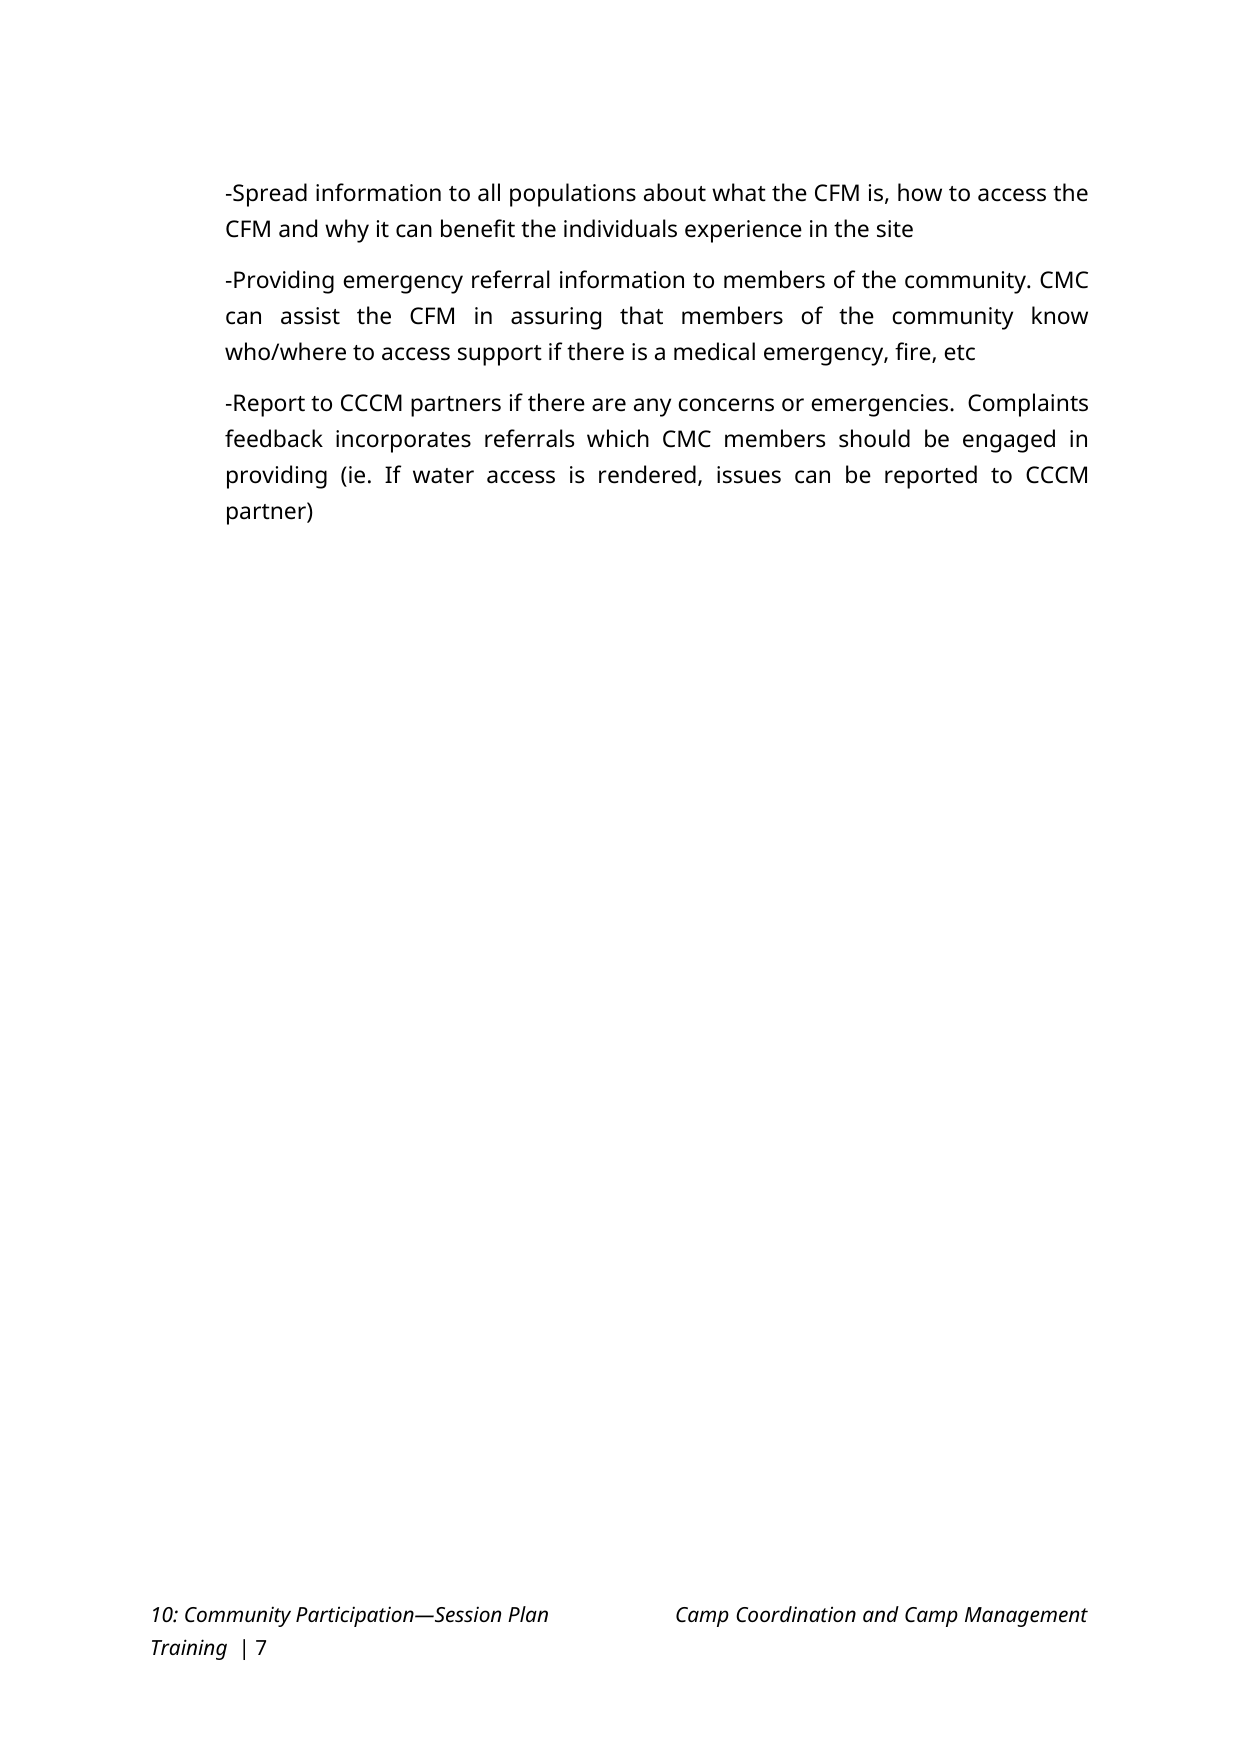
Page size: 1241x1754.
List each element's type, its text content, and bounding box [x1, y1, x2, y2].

text -Spread information to all populations about what the CFM is, how to access the CFM and why it can benefit the individuals experience in the site [225, 177, 1090, 244]
text -Report to CCCM partners if there are any concerns or emergencies. Complaints feedback incorporates referrals which CMC members should be engaged in providing (ie. If water access is rendered, issues can be reported to CCCM partner) [225, 387, 1090, 526]
text -Providing emergency referral information to members of the community. CMC can assist the CFM in assuring that members of the community know who/where to access support if there is a medical emergency, fire, etc [225, 264, 1090, 367]
